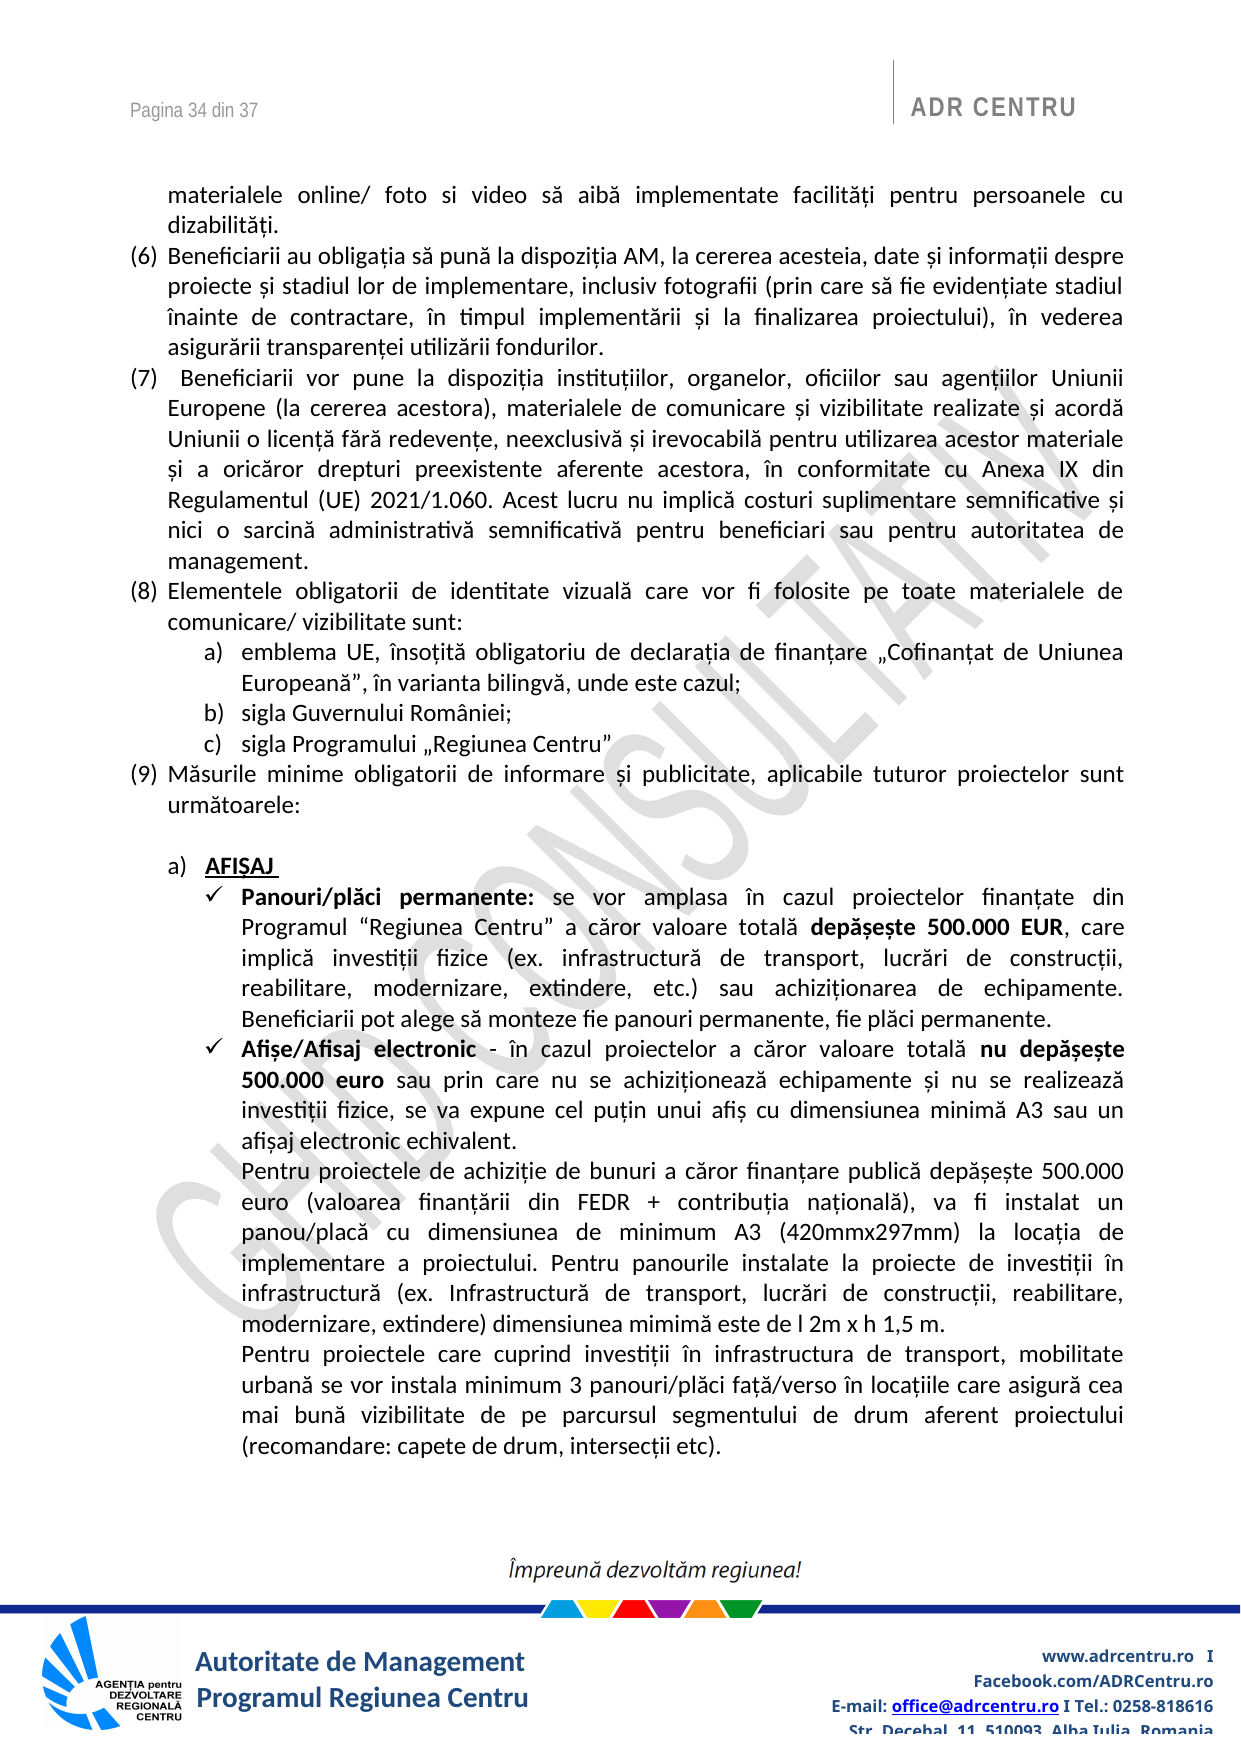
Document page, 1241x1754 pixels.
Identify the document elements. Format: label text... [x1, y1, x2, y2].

list Măsurile minime obligatorii de informare şi publicitate, aplicabile tuturor proiectelor sunt următoarele: [130, 759, 1125, 820]
list emblema UE, însoțită obligatoriu de declarația de finanțare „Cofinanțat de Uniunea Europeană”, în varianta bilingvă, unde este cazul; [204, 637, 1125, 698]
text Pentru proiectele de achiziție de bunuri a căror finanțare publică depășește 500.000 euro (valoarea finanțării din FEDR + contribuția națională), va fi instalat un panou/placă cu dimensiunea de minimum A3 (420mmx297mm) la locația de implementare a proiectului. Pentru panourile instalate la proiecte de investiții în infrastructură (ex. Infrastructură de transport, lucrări de construcții, reabilitare, modernizare, extindere) dimensiunea mimimă este de l 2m x h 1,5 m. [241, 1155, 1125, 1338]
text Pentru proiectele care cuprind investiții în infrastructura de transport, mobilitate urbană se vor instala minimum 3 panouri/plăci față/verso în locațiile care asigură cea mai bună vizibilitate de pe parcursul segmentului de drum aferent proiectului (recomandare: capete de drum, intersecții etc). [241, 1338, 1125, 1461]
list AFIȘAJ [167, 850, 1125, 881]
list Beneficiarii vor pune la dispoziția instituțiilor, organelor, oficiilor sau agențiilor Uniunii Europene (la cererea acestora), materialele de comunicare și vizibilitate realizate și acordă Uniunii o licență fără redevențe, neexclusivă și irevocabilă pentru utilizarea acestor materiale și a oricăror drepturi preexistente aferente acestora, în conformitate cu Anexa IX din Regulamentul (UE) 2021/1.060. Acest lucru nu implică costuri suplimentare semnificative și nici o sarcină administrativă semnificativă pentru beneficiari sau pentru autoritatea de management. [130, 362, 1125, 576]
list sigla Guvernului României; [204, 698, 1125, 728]
list Afișe/Afisaj electronic - în cazul proiectelor a căror valoare totală nu depășește 500.000 euro sau prin care nu se achiziționează echipamente și nu se realizează investiții fizice, se va expune cel puțin unui afiș cu dimensiunea minimă A3 sau un afișaj electronic echivalent. [204, 1033, 1125, 1155]
picture [0, 1600, 550, 1730]
picture [574, 1600, 1241, 1618]
list sigla Programului „Regiunea Centru” [204, 728, 1125, 759]
list Beneficiarii au obligaţia să pună la dispoziţia AM, la cererea acesteia, date şi informaţii despre proiecte şi stadiul lor de implementare, inclusiv fotografii (prin care să fie evidențiate stadiul înainte de contractare, în timpul implementării și la finalizarea proiectului), în vederea asigurării transparenței utilizării fondurilor. [130, 240, 1125, 362]
picture [495, 1556, 814, 1583]
list Panouri/plăci permanente: se vor amplasa în cazul proiectelor finanțate din Programul “Regiunea Centru” a căror valoare totală depășește 500.000 EUR, care implică investiții fizice (ex. infrastructură de transport, lucrări de construcții, reabilitare, modernizare, extindere, etc.) sau achiziționarea de echipamente. Beneficiarii pot alege să monteze fie panouri permanente, fie plăci permanente. [204, 881, 1125, 1033]
list Elementele obligatorii de identitate vizuală care vor fi folosite pe toate materialele de comunicare/ vizibilitate sunt: [130, 576, 1125, 637]
